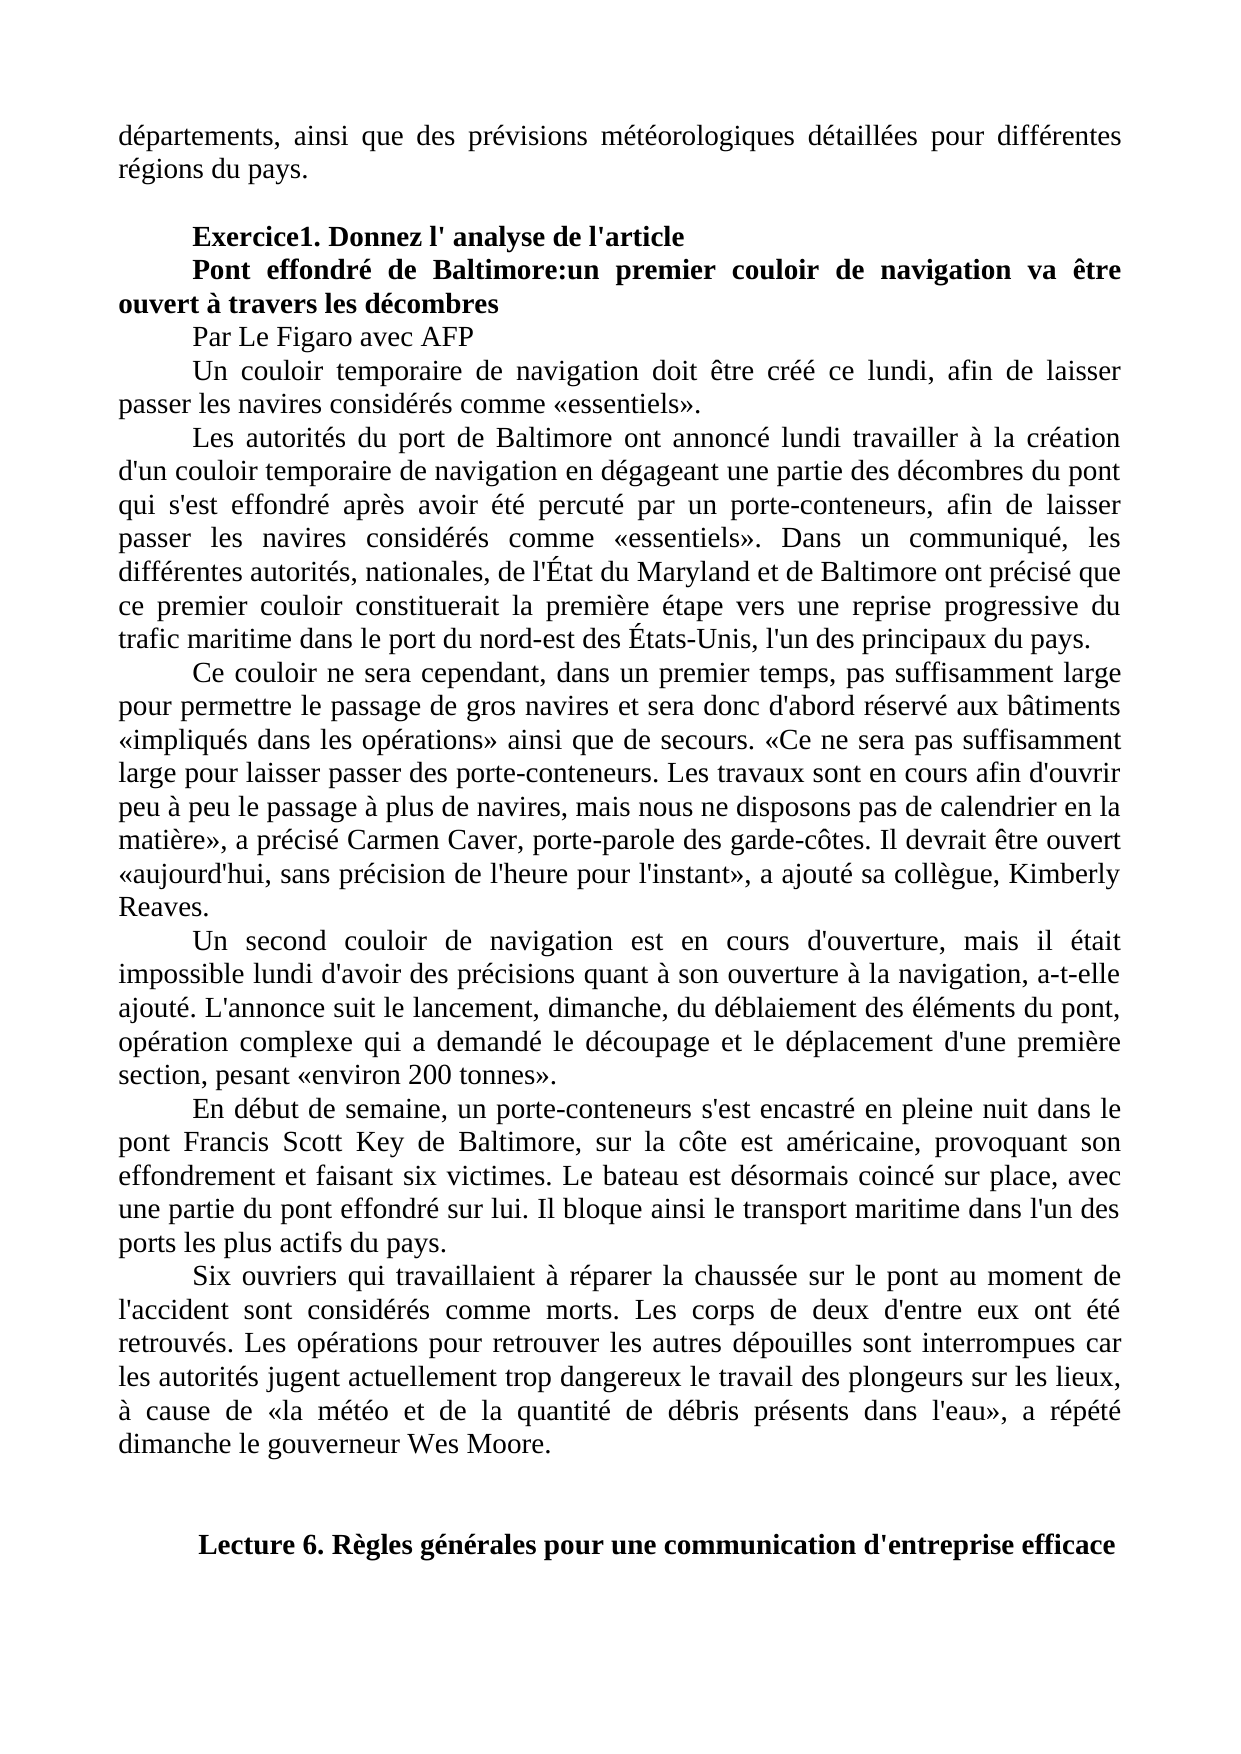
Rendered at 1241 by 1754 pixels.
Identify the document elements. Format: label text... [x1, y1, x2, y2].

text Par Le Figaro avec AFP [118, 319, 1122, 353]
text Lecture 6. Règles générales pour une communication d'entreprise efficace [118, 1527, 1122, 1560]
text Exercice1. Donnez l' analyse de l'article [118, 219, 1122, 252]
text Ce couloir ne sera cependant, dans un premier temps, pas suffisamment large pour permettre le passage de gros navires et sera donc d'abord réservé aux bâtiments «impliqués dans les opérations» ainsi que de secours. «Ce ne sera pas suffisamment large pour laisser passer des porte-conteneurs. Les travaux sont en cours afin d'ouvrir peu à peu le passage à plus de navires, mais nous ne disposons pas de calendrier en la matière», a précisé Carmen Caver, porte-parole des garde-côtes. Il devrait être ouvert «aujourd'hui, sans précision de l'heure pour l'instant», a ajouté sa collègue, Kimberly Reaves. [118, 655, 1122, 923]
text Six ouvriers qui travaillaient à réparer la chaussée sur le pont au moment de l'accident sont considérés comme morts. Les corps de deux d'entre eux ont été retrouvés. Les opérations pour retrouver les autres dépouilles sont interrompues car les autorités jugent actuellement trop dangereux le travail des plongeurs sur les lieux, à cause de «la météo et de la quantité de débris présents dans l'eau», a répété dimanche le gouverneur Wes Moore. [118, 1258, 1122, 1460]
text Un second couloir de navigation est en cours d'ouverture, mais il était impossible lundi d'avoir des précisions quant à son ouverture à la navigation, a-t-elle ajouté. L'annonce suit le lancement, dimanche, du déblaiement des éléments du pont, opération complexe qui a demandé le découpage et le déplacement d'une première section, pesant «environ 200 tonnes». [118, 923, 1122, 1091]
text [118, 118, 1122, 185]
text Les autorités du port de Baltimore ont annoncé lundi travailler à la création d'un couloir temporaire de navigation en dégageant une partie des décombres du pont qui s'est effondré après avoir été percuté par un porte-conteneurs, afin de laisser passer les navires considérés comme «essentiels». Dans un communiqué, les différentes autorités, nationales, de l'État du Maryland et de Baltimore ont précisé que ce premier couloir constituerait la première étape vers une reprise progressive du trafic maritime dans le port du nord-est des États-Unis, l'un des principaux du pays. [118, 420, 1122, 655]
text Pont effondré de Baltimore:un premier couloir de navigation va être ouvert à travers les décombres [118, 252, 1122, 319]
text Un couloir temporaire de navigation doit être créé ce lundi, afin de laisser passer les navires considérés comme «essentiels». [118, 353, 1122, 420]
text En début de semaine, un porte-conteneurs s'est encastré en pleine nuit dans le pont Francis Scott Key de Baltimore, sur la côte est américaine, provoquant son effondrement et faisant six victimes. Le bateau est désormais coincé sur place, avec une partie du pont effondré sur lui. Il bloque ainsi le transport maritime dans l'un des ports les plus actifs du pays. [118, 1091, 1122, 1258]
